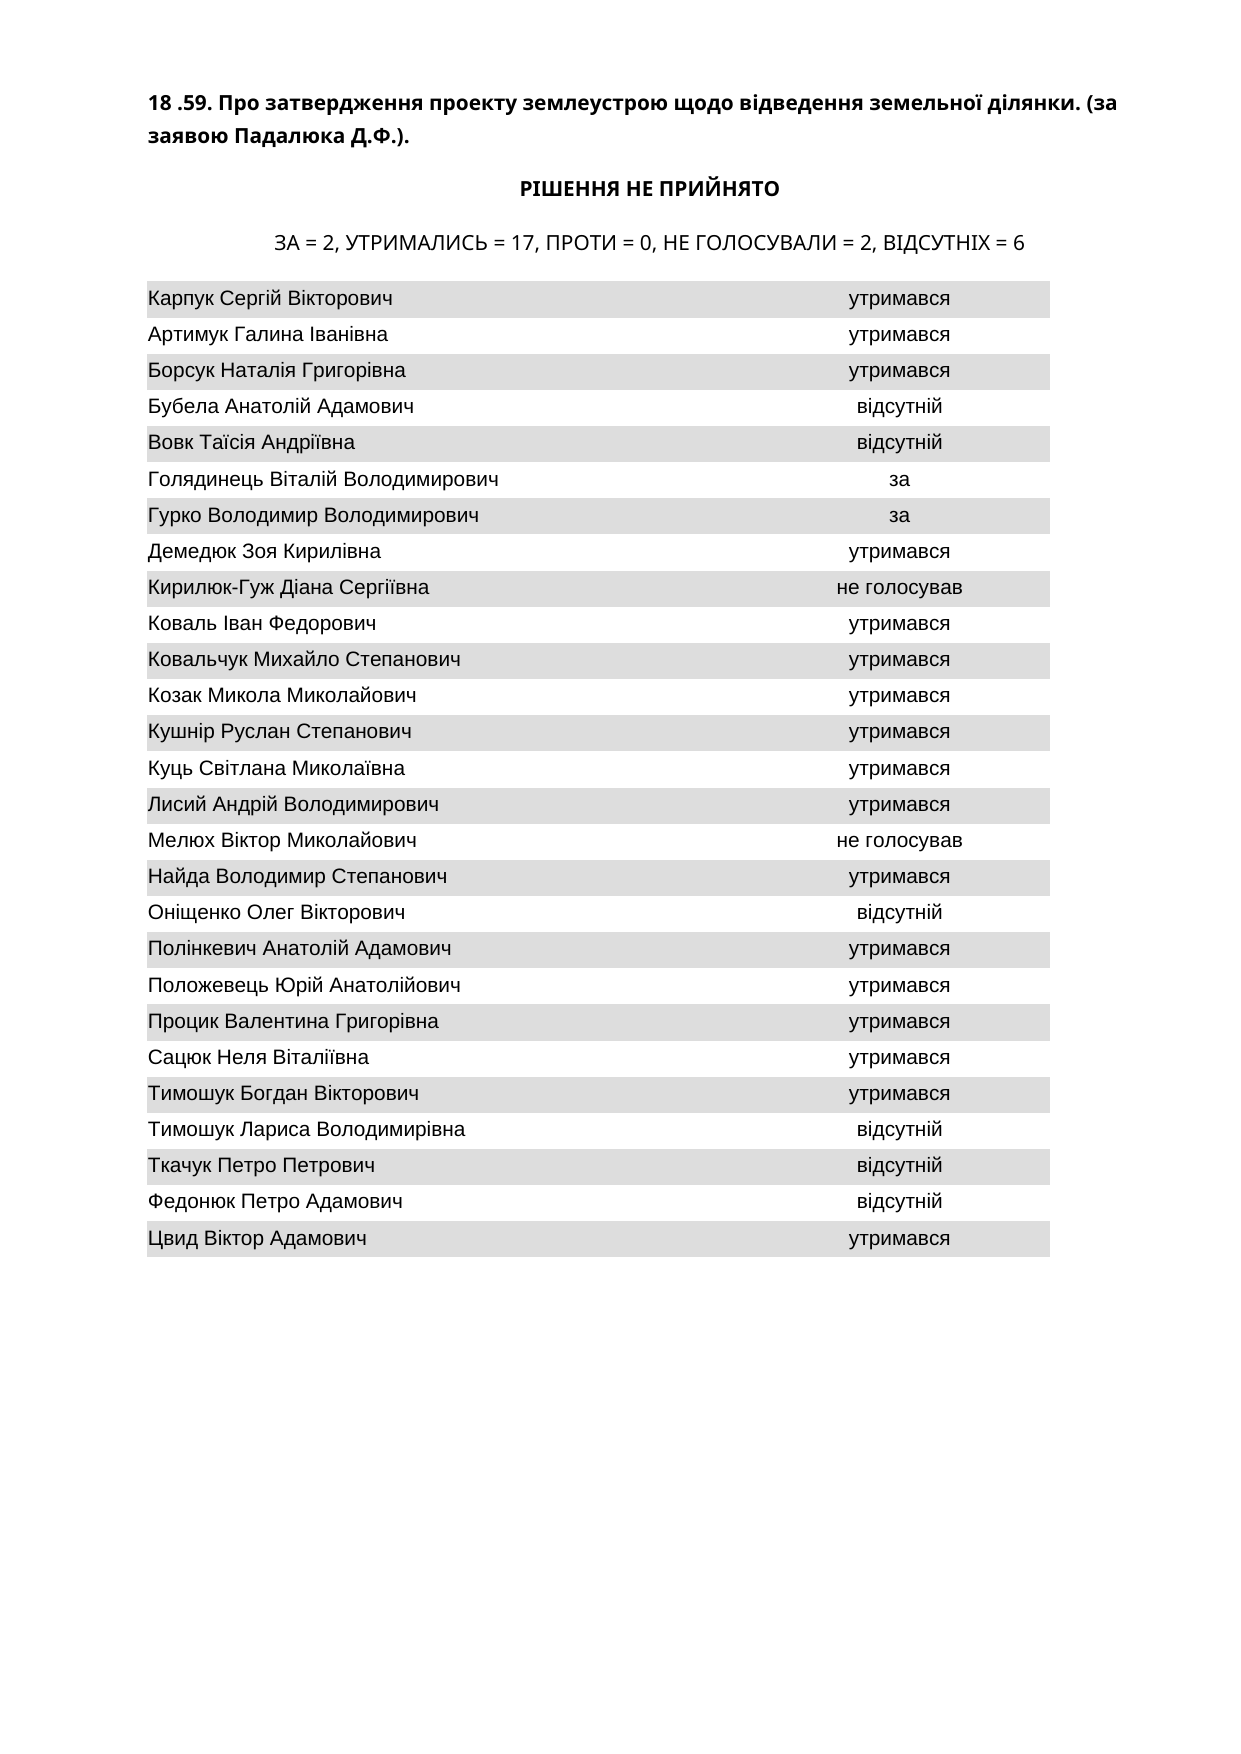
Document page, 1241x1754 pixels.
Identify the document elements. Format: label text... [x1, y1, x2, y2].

table_cell Тимошук Богдан Вікторович [147, 1077, 749, 1113]
table_cell Артимук Галина Іванівна [147, 318, 749, 354]
table_cell Гурко Володимир Володимирович [147, 498, 749, 534]
table_cell Тимошук Лариса Володимирівна [147, 1113, 749, 1149]
table_cell відсутній [749, 1185, 1050, 1221]
table_cell утримався [749, 535, 1050, 571]
table_cell утримався [749, 860, 1050, 896]
table_cell Лисий Андрій Володимирович [147, 788, 749, 824]
table_cell утримався [749, 1041, 1050, 1077]
table_cell відсутній [749, 1149, 1050, 1185]
table_cell утримався [749, 968, 1050, 1004]
table_cell за [749, 498, 1050, 534]
table_cell Процик Валентина Григорівна [147, 1004, 749, 1041]
text 18 .59. Про затвердження проекту землеустрою щодо відведення земельної ділянки. (за заявою Падалюка Д.Ф.). [148, 88, 1152, 149]
table_cell утримався [749, 788, 1050, 824]
table_cell Ковальчук Михайло Степанович [147, 643, 749, 679]
table_cell Борсук Наталія Григорівна [147, 354, 749, 390]
table_cell утримався [749, 1077, 1050, 1113]
table_cell Полінкевич Анатолій Адамович [147, 932, 749, 968]
table_cell Ткачук Петро Петрович [147, 1149, 749, 1185]
table_cell утримався [749, 1221, 1050, 1257]
table_header утримався [749, 281, 1050, 318]
table_cell відсутній [749, 896, 1050, 932]
table_cell Вовк Таїсія Андріївна [147, 426, 749, 462]
table_cell Козак Микола Миколайович [147, 679, 749, 715]
table_cell не голосував [749, 571, 1050, 607]
table_cell відсутній [749, 390, 1050, 426]
table_cell Федонюк Петро Адамович [147, 1185, 749, 1221]
table_cell Демедюк Зоя Кирилівна [147, 535, 749, 571]
table_cell Цвид Віктор Адамович [147, 1221, 749, 1257]
text РІШЕННЯ НЕ ПРИЙНЯТО [148, 174, 1152, 203]
table_cell за [749, 462, 1050, 498]
table_cell Коваль Іван Федорович [147, 607, 749, 643]
table_cell утримався [749, 751, 1050, 787]
table_cell Куць Світлана Миколаївна [147, 751, 749, 787]
table_cell утримався [749, 354, 1050, 390]
table_cell утримався [749, 318, 1050, 354]
text ЗА = 2, УТРИМАЛИСЬ = 17, ПРОТИ = 0, НЕ ГОЛОСУВАЛИ = 2, ВІДСУТНІХ = 6 [148, 228, 1152, 256]
table_cell Кирилюк-Гуж Діана Сергіївна [147, 571, 749, 607]
table_cell відсутній [749, 1113, 1050, 1149]
table_cell Оніщенко Олег Вікторович [147, 896, 749, 932]
table_cell Положевець Юрій Анатолійович [147, 968, 749, 1004]
table_cell утримався [749, 932, 1050, 968]
table_cell утримався [749, 1004, 1050, 1041]
table_cell утримався [749, 643, 1050, 679]
table_cell Сацюк Неля Віталіївна [147, 1041, 749, 1077]
table_cell утримався [749, 679, 1050, 715]
table_cell Кушнір Руслан Степанович [147, 715, 749, 751]
table_cell Бубела Анатолій Адамович [147, 390, 749, 426]
table_cell Мелюх Віктор Миколайович [147, 824, 749, 860]
table_cell відсутній [749, 426, 1050, 462]
table_cell Найда Володимир Степанович [147, 860, 749, 896]
table_cell не голосував [749, 824, 1050, 860]
table_cell Голядинець Віталій Володимирович [147, 462, 749, 498]
table_cell утримався [749, 715, 1050, 751]
table_header Карпук Сергій Вікторович [147, 281, 749, 318]
table_cell утримався [749, 607, 1050, 643]
